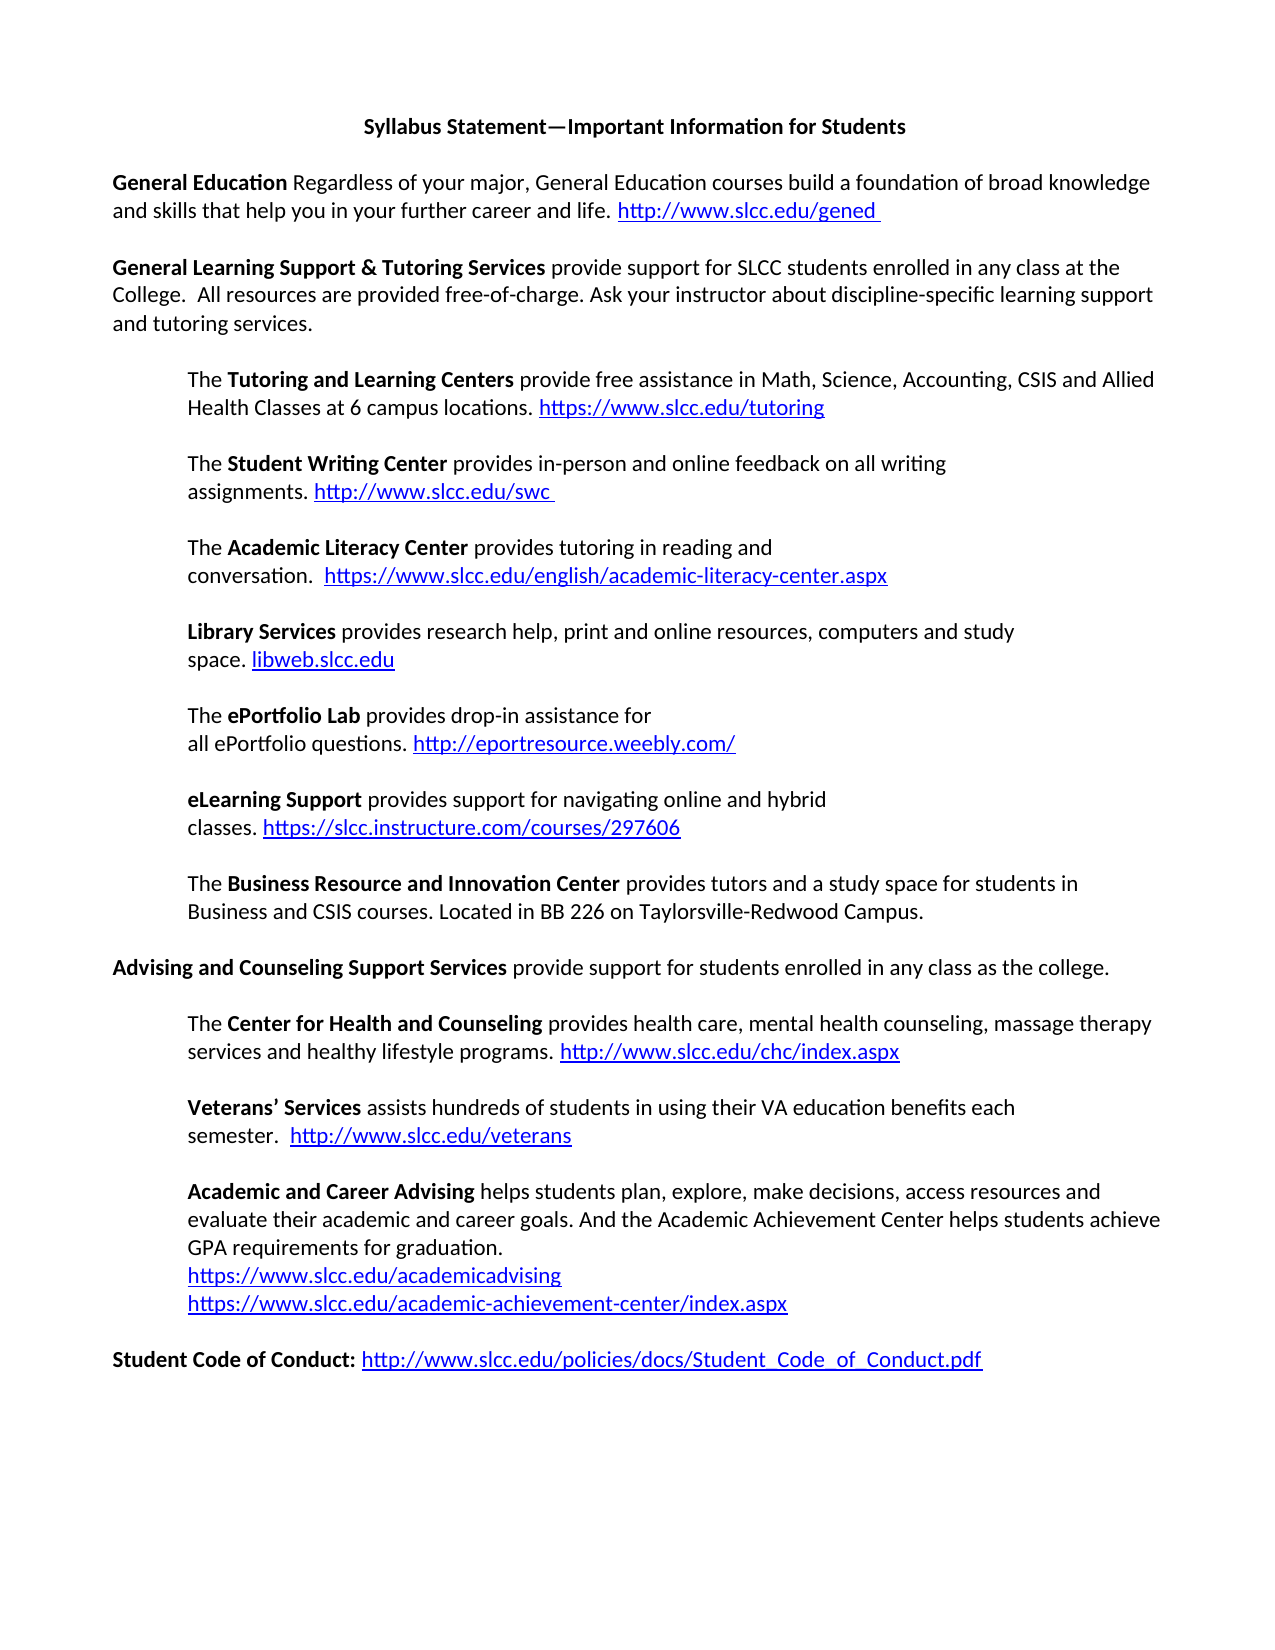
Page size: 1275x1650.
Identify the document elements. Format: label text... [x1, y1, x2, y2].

text The Business Resource and Innovation Center provides tutors and a study space for students in Business and CSIS courses. Located in BB 226 on Taylorsville-Redwood Campus. [187, 869, 1162, 953]
text The ePortfolio Lab provides drop-in assistance for all ePortfolio questions. http://eportresource.weebly.com/ [187, 701, 1162, 757]
text Student Code of Conduct: http://www.slcc.edu/policies/docs/Student_Code_of_Conduct.pdf [112, 1345, 1162, 1373]
text The Student Writing Center provides in-person and online feedback on all writing assignments. http://www.slcc.edu/swc [187, 421, 1162, 533]
text Syllabus Statement—Important Information for Students [112, 112, 1162, 141]
text Advising and Counseling Support Services provide support for students enrolled in any class as the college. [112, 953, 1162, 981]
text https://www.slcc.edu/academic-achievement-center/index.aspx [187, 1289, 1162, 1345]
text Academic and Career Advising helps students plan, explore, make decisions, access resources and evaluate their academic and career goals. And the Academic Achievement Center helps students achieve GPA requirements for graduation. [187, 1177, 1162, 1261]
text The Academic Literacy Center provides tutoring in reading and conversation. https://www.slcc.edu/english/academic-literacy-center.aspx [187, 533, 1162, 589]
text The Center for Health and Counseling provides health care, mental health counseling, massage therapy services and healthy lifestyle programs. http://www.slcc.edu/chc/index.aspx [187, 1009, 1162, 1065]
text https://www.slcc.edu/academicadvising [187, 1261, 1162, 1289]
text Library Services provides research help, print and online resources, computers and study space. libweb.slcc.edu [187, 589, 1162, 673]
text The Tutoring and Learning Centers provide free assistance in Math, Science, Accounting, CSIS and Allied Health Classes at 6 campus locations. https://www.slcc.edu/tutoring [187, 365, 1162, 421]
text General Education Regardless of your major, General Education courses build a foundation of broad knowledge and skills that help you in your further career and life. http://www.slcc.edu/gened [112, 168, 1162, 253]
text Veterans’ Services assists hundreds of students in using their VA education benefits each semester. http://www.slcc.edu/veterans [187, 1065, 1162, 1149]
text eLearning Support provides support for navigating online and hybrid classes. https://slcc.instructure.com/courses/297606 [187, 785, 1162, 841]
text General Learning Support & Tutoring Services provide support for SLCC students enrolled in any class at the College. All resources are provided free-of-charge. Ask your instructor about discipline-specific learning support and tutoring services. [112, 253, 1162, 337]
